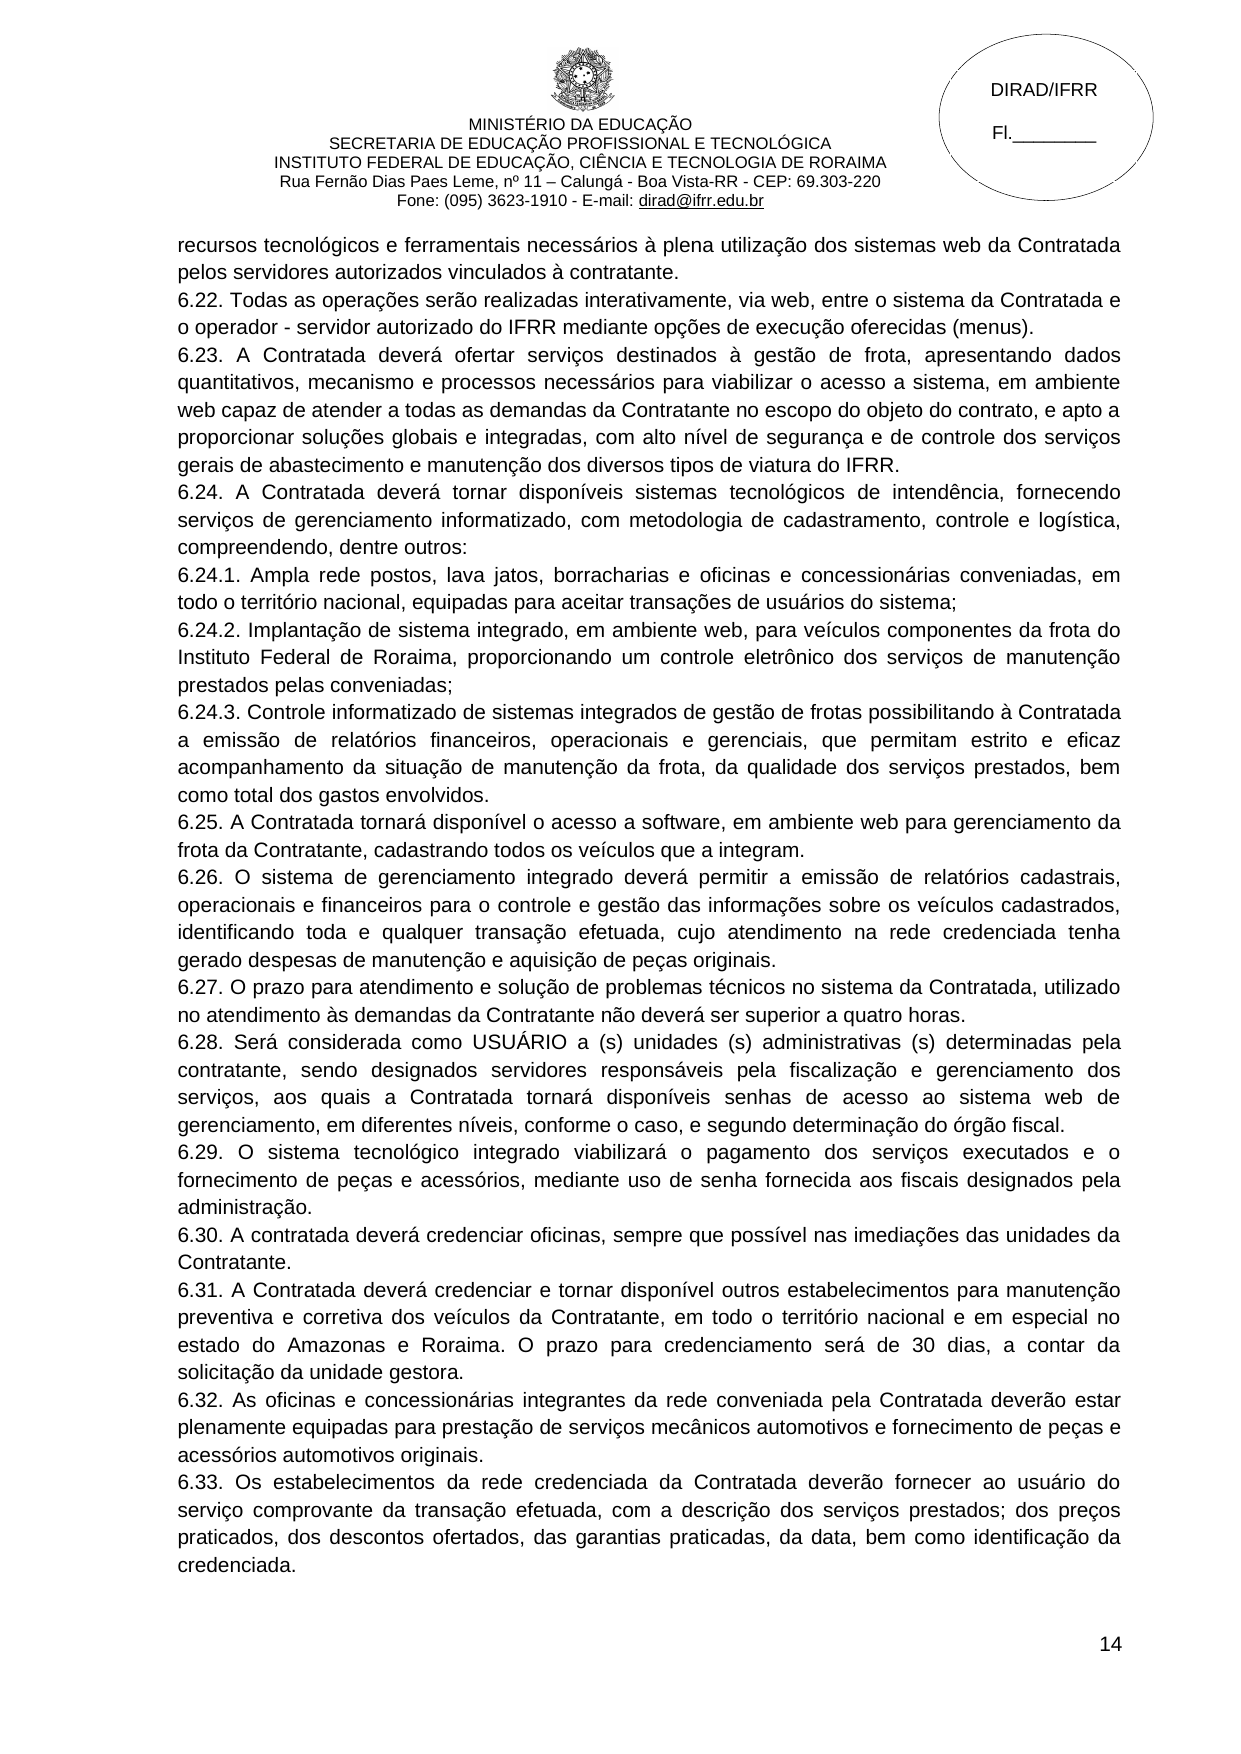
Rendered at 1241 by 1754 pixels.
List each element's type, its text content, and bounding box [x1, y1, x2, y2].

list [177, 233, 1122, 284]
list 6.24.3. Controle informatizado de sistemas integrados de gestão de frotas possibilitando à Contratada a emissão de relatórios financeiros, operacionais e gerenciais, que permitam estrito e eficaz acompanhamento da situação de manutenção da frota, da qualidade dos serviços prestados, bem como total dos gastos envolvidos. [177, 700, 1122, 807]
list 6.25. A Contratada tornará disponível o acesso a software, em ambiente web para gerenciamento da frota da Contratante, cadastrando todos os veículos que a integram. [177, 810, 1122, 862]
list 6.30. A contratada deverá credenciar oficinas, sempre que possível nas imediações das unidades da Contratante. [177, 1223, 1122, 1274]
list 6.29. O sistema tecnológico integrado viabilizará o pagamento dos serviços executados e o fornecimento de peças e acessórios, mediante uso de senha fornecida aos fiscais designados pela administração. [177, 1140, 1122, 1219]
list 6.27. O prazo para atendimento e solução de problemas técnicos no sistema da Contratada, utilizado no atendimento às demandas da Contratante não deverá ser superior a quatro horas. [177, 975, 1122, 1027]
picture [547, 47, 619, 115]
list 6.24.2. Implantação de sistema integrado, em ambiente web, para veículos componentes da frota do Instituto Federal de Roraima, proporcionando um controle eletrônico dos serviços de manutenção prestados pelas conveniadas; [177, 618, 1122, 697]
list 6.32. As oficinas e concessionárias integrantes da rede conveniada pela Contratada deverão estar plenamente equipadas para prestação de serviços mecânicos automotivos e fornecimento de peças e acessórios automotivos originais. [177, 1388, 1122, 1467]
list 6.28. Será considerada como USUÁRIO a (s) unidades (s) administrativas (s) determinadas pela contratante, sendo designados servidores responsáveis pela fiscalização e gerenciamento dos serviços, aos quais a Contratada tornará disponíveis senhas de acesso ao sistema web de gerenciamento, em diferentes níveis, conforme o caso, e segundo determinação do órgão fiscal. [177, 1030, 1122, 1137]
list 6.33. Os estabelecimentos da rede credenciada da Contratada deverão fornecer ao usuário do serviço comprovante da transação efetuada, com a descrição dos serviços prestados; dos preços praticados, dos descontos ofertados, das garantias praticadas, da data, bem como identificação da credenciada. [177, 1470, 1122, 1577]
list 6.23. A Contratada deverá ofertar serviços destinados à gestão de frota, apresentando dados quantitativos, mecanismo e processos necessários para viabilizar o acesso a sistema, em ambiente web capaz de atender a todas as demandas da Contratante no escopo do objeto do contrato, e apto a proporcionar soluções globais e integradas, com alto nível de segurança e de controle dos serviços gerais de abastecimento e manutenção dos diversos tipos de viatura do IFRR. [177, 343, 1122, 477]
list 6.22. Todas as operações serão realizadas interativamente, via web, entre o sistema da Contratada e o operador - servidor autorizado do IFRR mediante opções de execução oferecidas (menus). [177, 288, 1122, 339]
list 6.24.1. Ampla rede postos, lava jatos, borracharias e oficinas e concessionárias conveniadas, em todo o território nacional, equipadas para aceitar transações de usuários do sistema; [177, 563, 1122, 614]
list 6.24. A Contratada deverá tornar disponíveis sistemas tecnológicos de intendência, fornecendo serviços de gerenciamento informatizado, com metodologia de cadastramento, controle e logística, compreendendo, dentre outros: [177, 480, 1122, 559]
list 6.31. A Contratada deverá credenciar e tornar disponível outros estabelecimentos para manutenção preventiva e corretiva dos veículos da Contratante, em todo o território nacional e em especial no estado do Amazonas e Roraima. O prazo para credenciamento será de 30 dias, a contar da solicitação da unidade gestora. [177, 1278, 1122, 1384]
list 6.26. O sistema de gerenciamento integrado deverá permitir a emissão de relatórios cadastrais, operacionais e financeiros para o controle e gestão das informações sobre os veículos cadastrados, identificando toda e qualquer transação efetuada, cujo atendimento na rede credenciada tenha gerado despesas de manutenção e aquisição de peças originais. [177, 865, 1122, 972]
